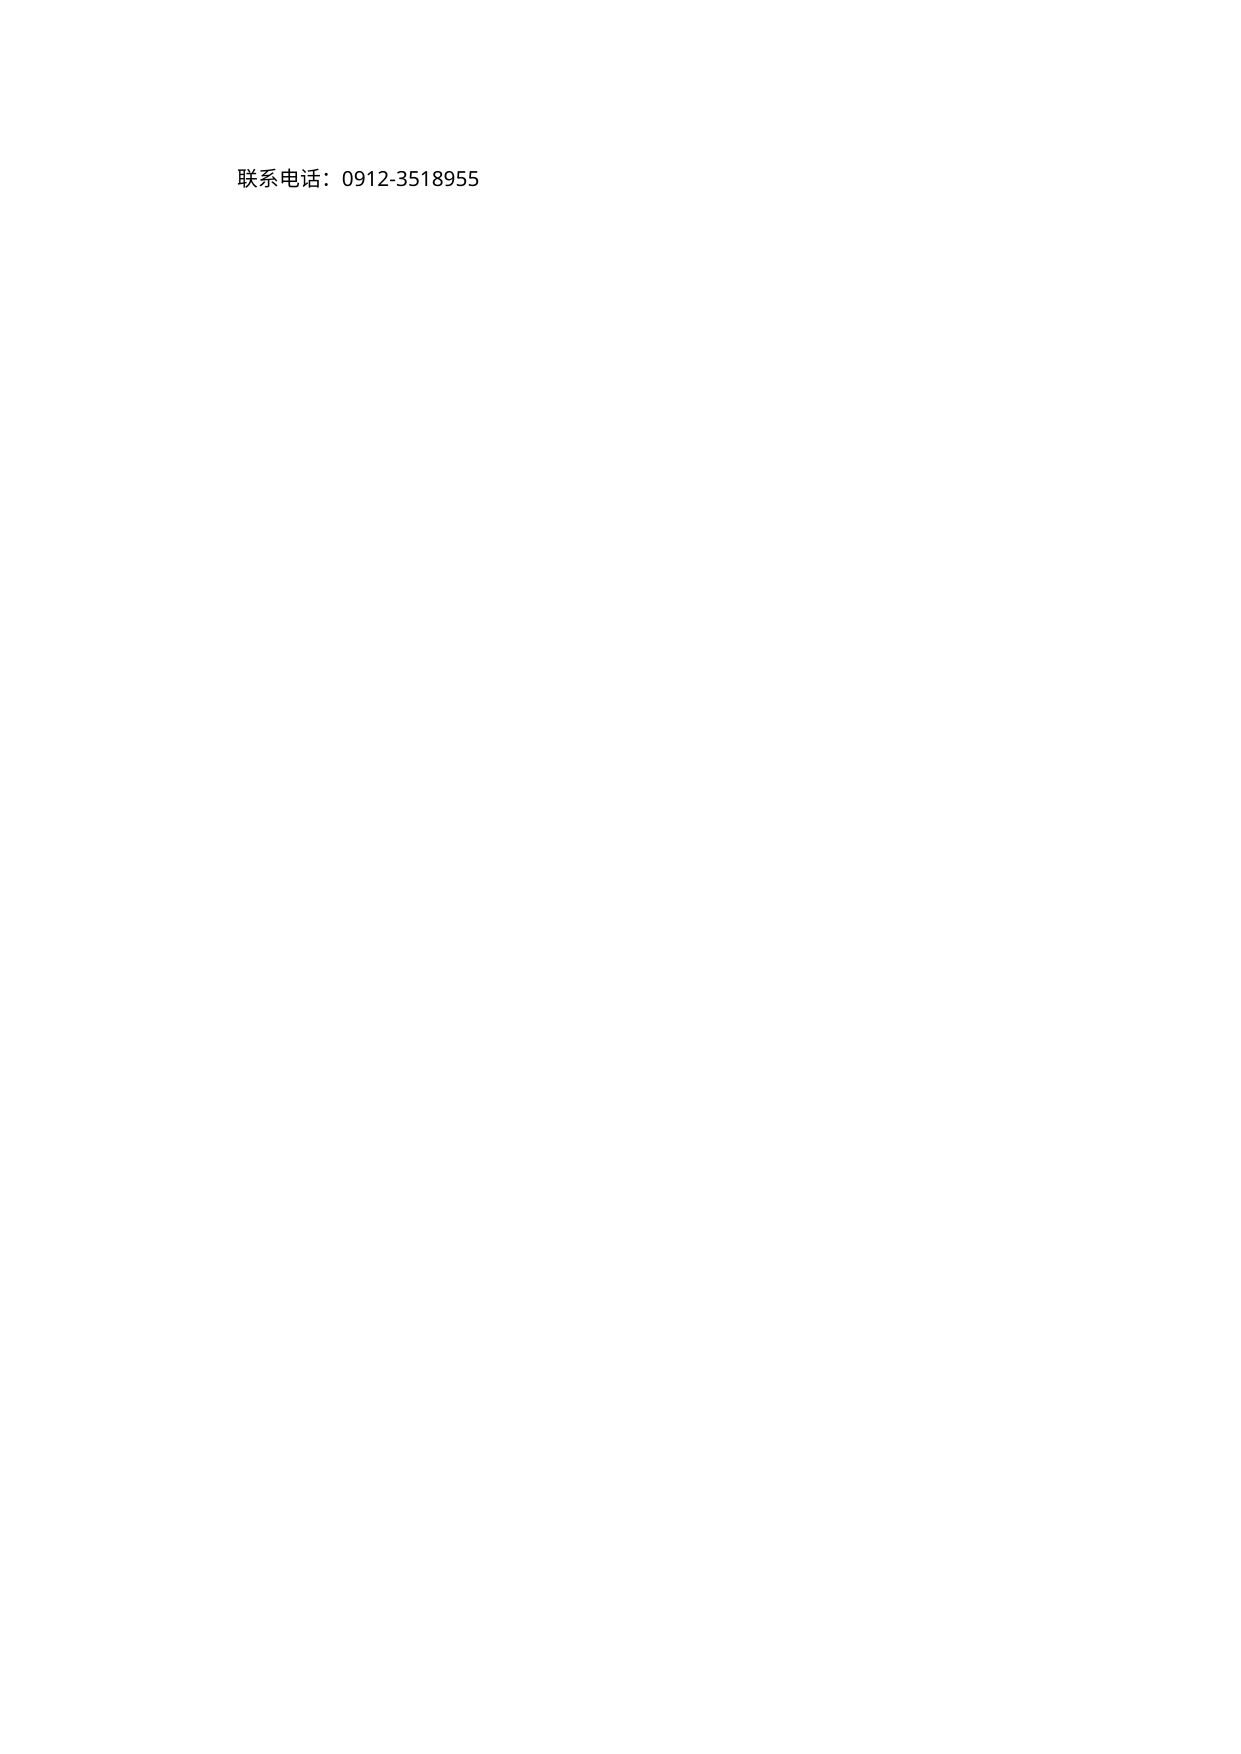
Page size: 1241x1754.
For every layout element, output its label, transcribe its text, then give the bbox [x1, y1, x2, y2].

text 联系电话：0912-3518955 [187, 162, 1053, 194]
